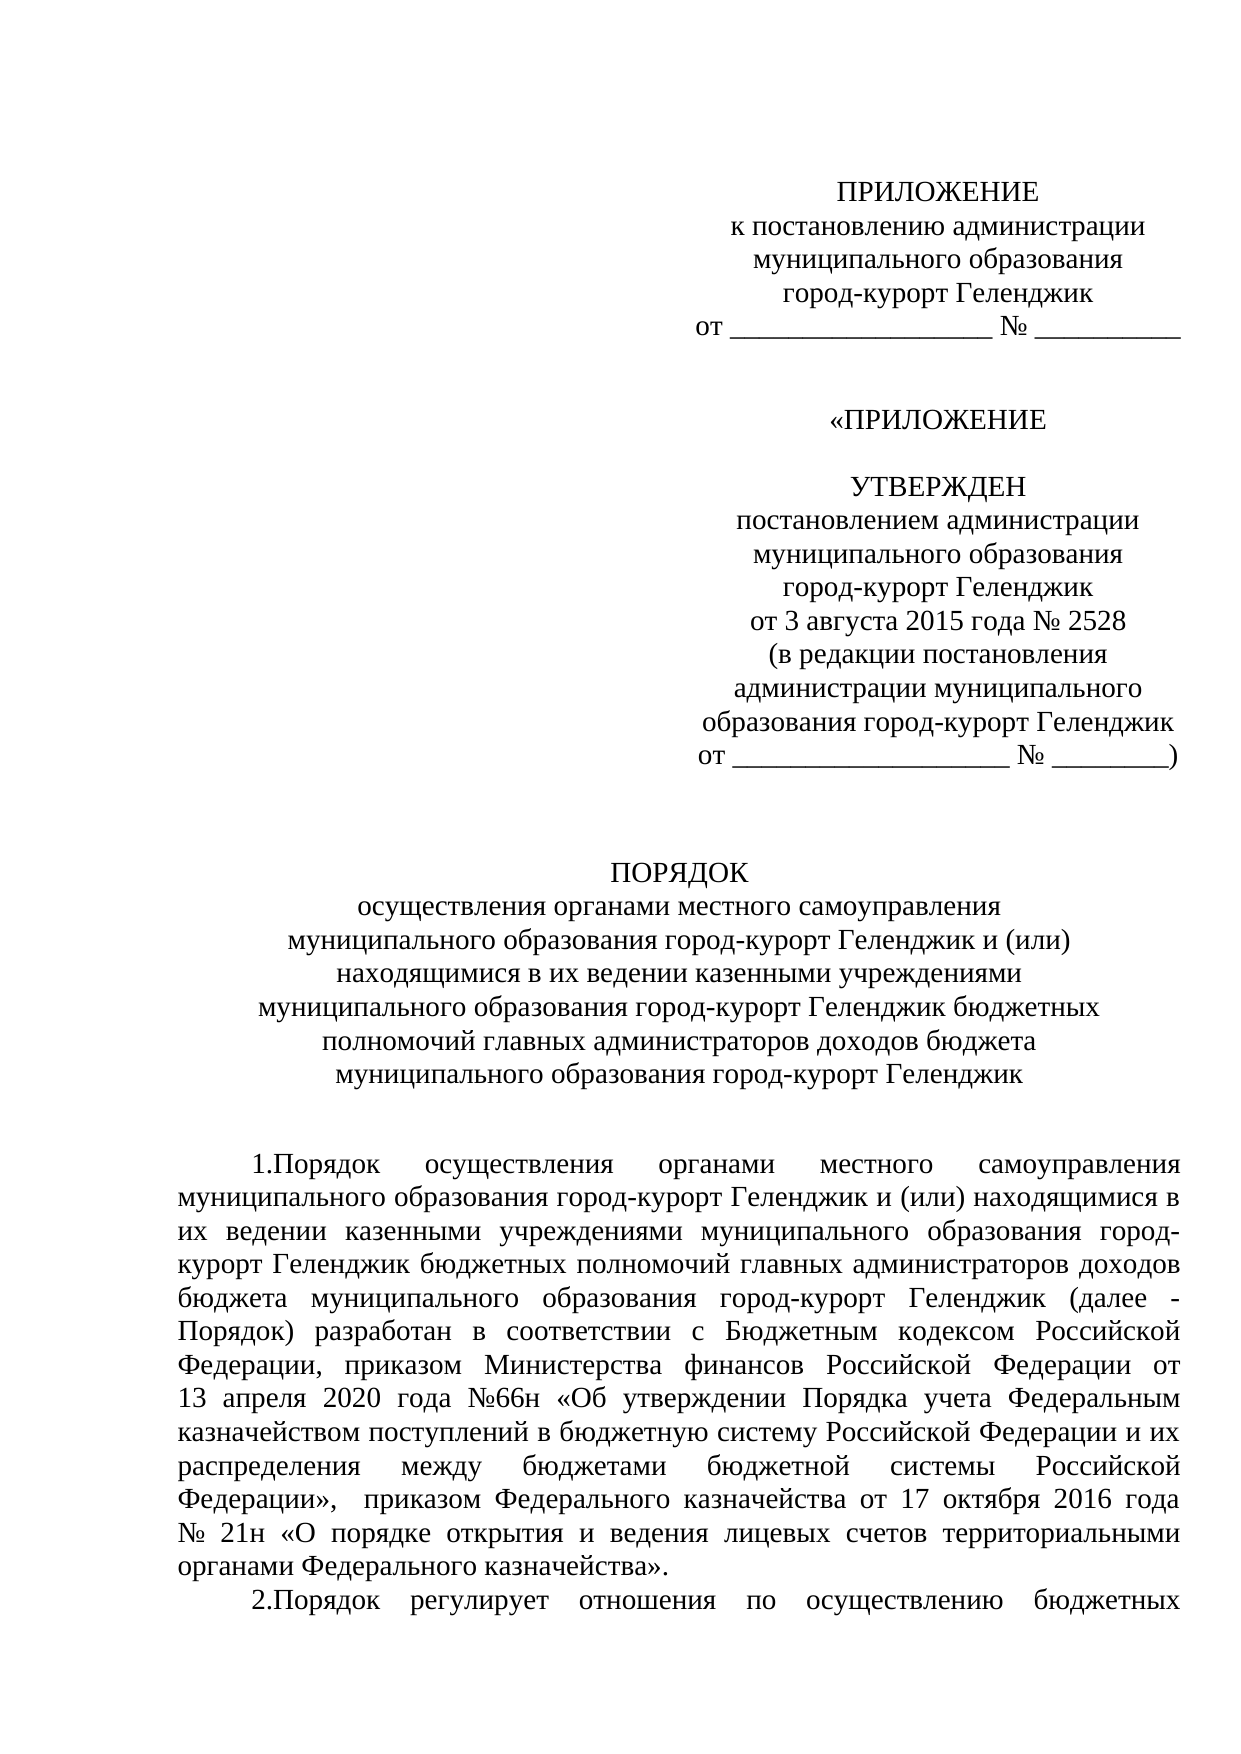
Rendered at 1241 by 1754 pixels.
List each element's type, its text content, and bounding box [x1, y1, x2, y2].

text полномочий главных администраторов доходов бюджета [177, 1023, 1181, 1056]
text муниципального образования город-курорт Геленджик и (или) [177, 922, 1181, 956]
title ПОРЯДОК [177, 855, 1181, 888]
text 1.Порядок осуществления органами местного самоуправления муниципального образования город-курорт Геленджик и (или) находящимися в их ведении казенными учреждениями муниципального образования город-курорт Геленджик бюджетных полномочий главных администраторов доходов бюджета муниципального образования город-курорт Геленджик (далее - Порядок) разработан в соответствии с Бюджетным кодексом Российской Федерации, приказом Министерства финансов Российской Федерации от 13 апреля 2020 года №66н «Об утверждении Порядка учета Федеральным казначейством поступлений в бюджетную систему Российской Федерации и их распределения между бюджетами бюджетной системы Российской Федерации», приказом Федерального казначейства от 17 октября 2016 года № 21н «О порядке открытия и ведения лицевых счетов территориальными органами Федерального казначейства». [177, 1146, 1181, 1582]
text осуществления органами местного самоуправления [177, 888, 1181, 922]
text муниципального образования город-курорт Геленджик [177, 1056, 1181, 1090]
text находящимися в их ведении казенными учреждениями [177, 956, 1181, 989]
table_header «ПРИЛОЖЕНИЕ УТВЕРЖДЕН постановлением администрации муниципального образования город-курорт Геленджик от 3 августа 2015 года № 2528 (в редакции постановления администрации муниципального образования город-курорт Геленджик от ___________________ № ________) [684, 402, 1192, 771]
table_header ПРИЛОЖЕНИЕ к постановлению администрации муниципального образования город-курорт Геленджик от __________________ № __________ [684, 174, 1192, 342]
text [177, 1582, 1181, 1615]
text муниципального образования город-курорт Геленджик бюджетных [177, 989, 1181, 1023]
